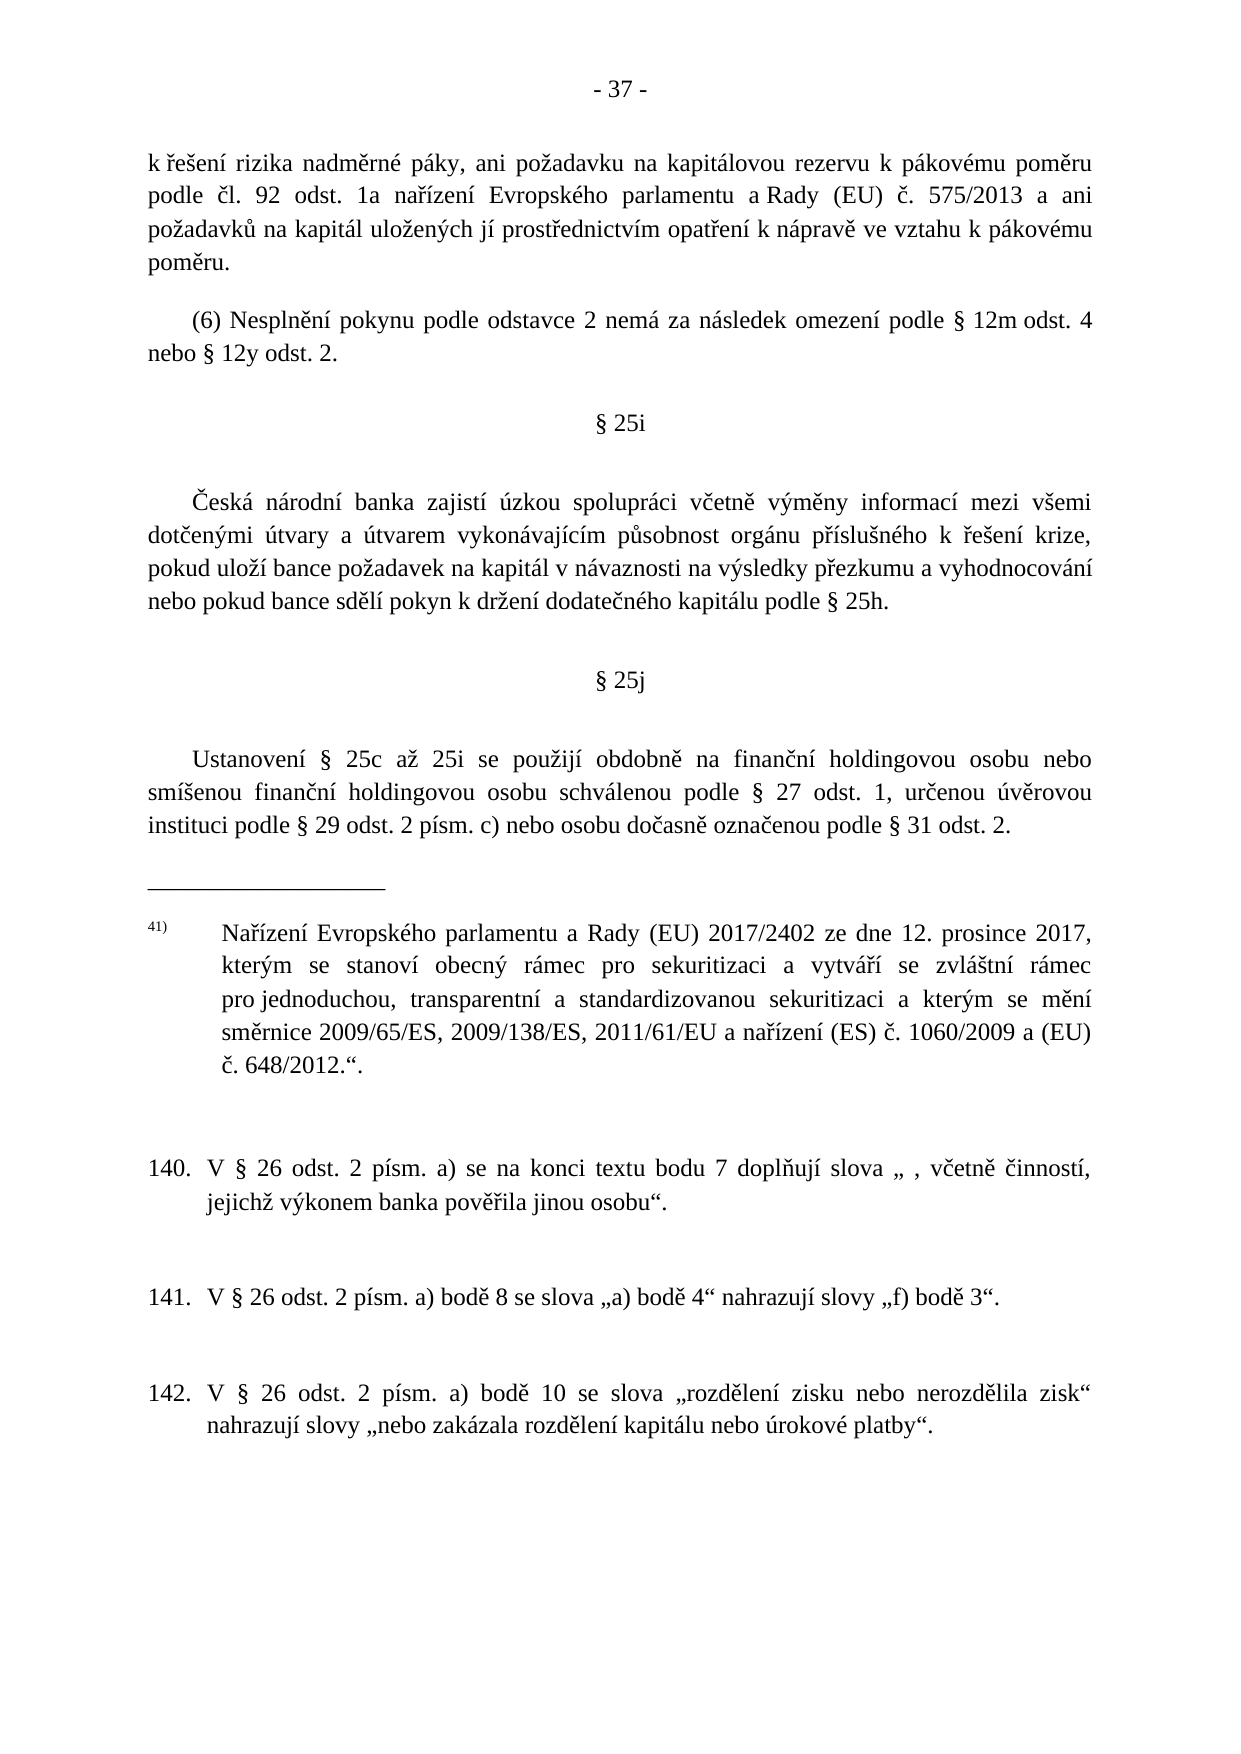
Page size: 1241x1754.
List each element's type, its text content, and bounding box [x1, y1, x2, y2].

text V § 26 odst. 2 písm. a) se na konci textu bodu 7 doplňují slova „ , včetně činností, jejichž výkonem banka pověřila jinou osobu“. [148, 1153, 1093, 1215]
text V § 26 odst. 2 písm. a) bodě 8 se slova „a) bodě 4“ nahrazují slovy „f) bodě 3“. [148, 1282, 1093, 1311]
text V § 26 odst. 2 písm. a) bodě 10 se slova „rozdělení zisku nebo nerozdělila zisk“ nahrazují slovy „nebo zakázala rozdělení kapitálu nebo úrokové platby“. [148, 1378, 1093, 1439]
text Česká národní banka zajistí úzkou spolupráci včetně výměny informací mezi všemi dotčenými útvary a útvarem vykonávajícím působnost orgánu příslušného k řešení krize, pokud uloží bance požadavek na kapitál v návaznosti na výsledky přezkumu a vyhodnocování nebo pokud bance sdělí pokyn k držení dodatečného kapitálu podle § 25h. [148, 487, 1093, 615]
list Nesplnění pokynu podle odstavce 2 nemá za následek omezení podle § 12m odst. 4 nebo § 12y odst. 2. [148, 305, 1093, 366]
text 41) Nařízení Evropského parlamentu a Rady (EU) 2017/2402 ze dne 12. prosince 2017, kterým se stanoví obecný rámec pro sekuritizaci a vytváří se zvláštní rámec pro jednoduchou, transparentní a standardizovanou sekuritizaci a kterým se mění směrnice 2009/65/ES, 2009/138/ES, 2011/61/EU a nařízení (ES) č. 1060/2009 a (EU) č. 648/2012.“. [148, 918, 1093, 1078]
text ___________________ [148, 864, 1093, 892]
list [148, 148, 1093, 275]
text § 25i [148, 408, 1093, 437]
text Ustanovení § 25c až 25i se použijí obdobně na finanční holdingovou osobu nebo smíšenou finanční holdingovou osobu schválenou podle § 27 odst. 1, určenou úvěrovou instituci podle § 29 odst. 2 písm. c) nebo osobu dočasně označenou podle § 31 odst. 2. [148, 744, 1093, 839]
text § 25j [148, 665, 1093, 694]
